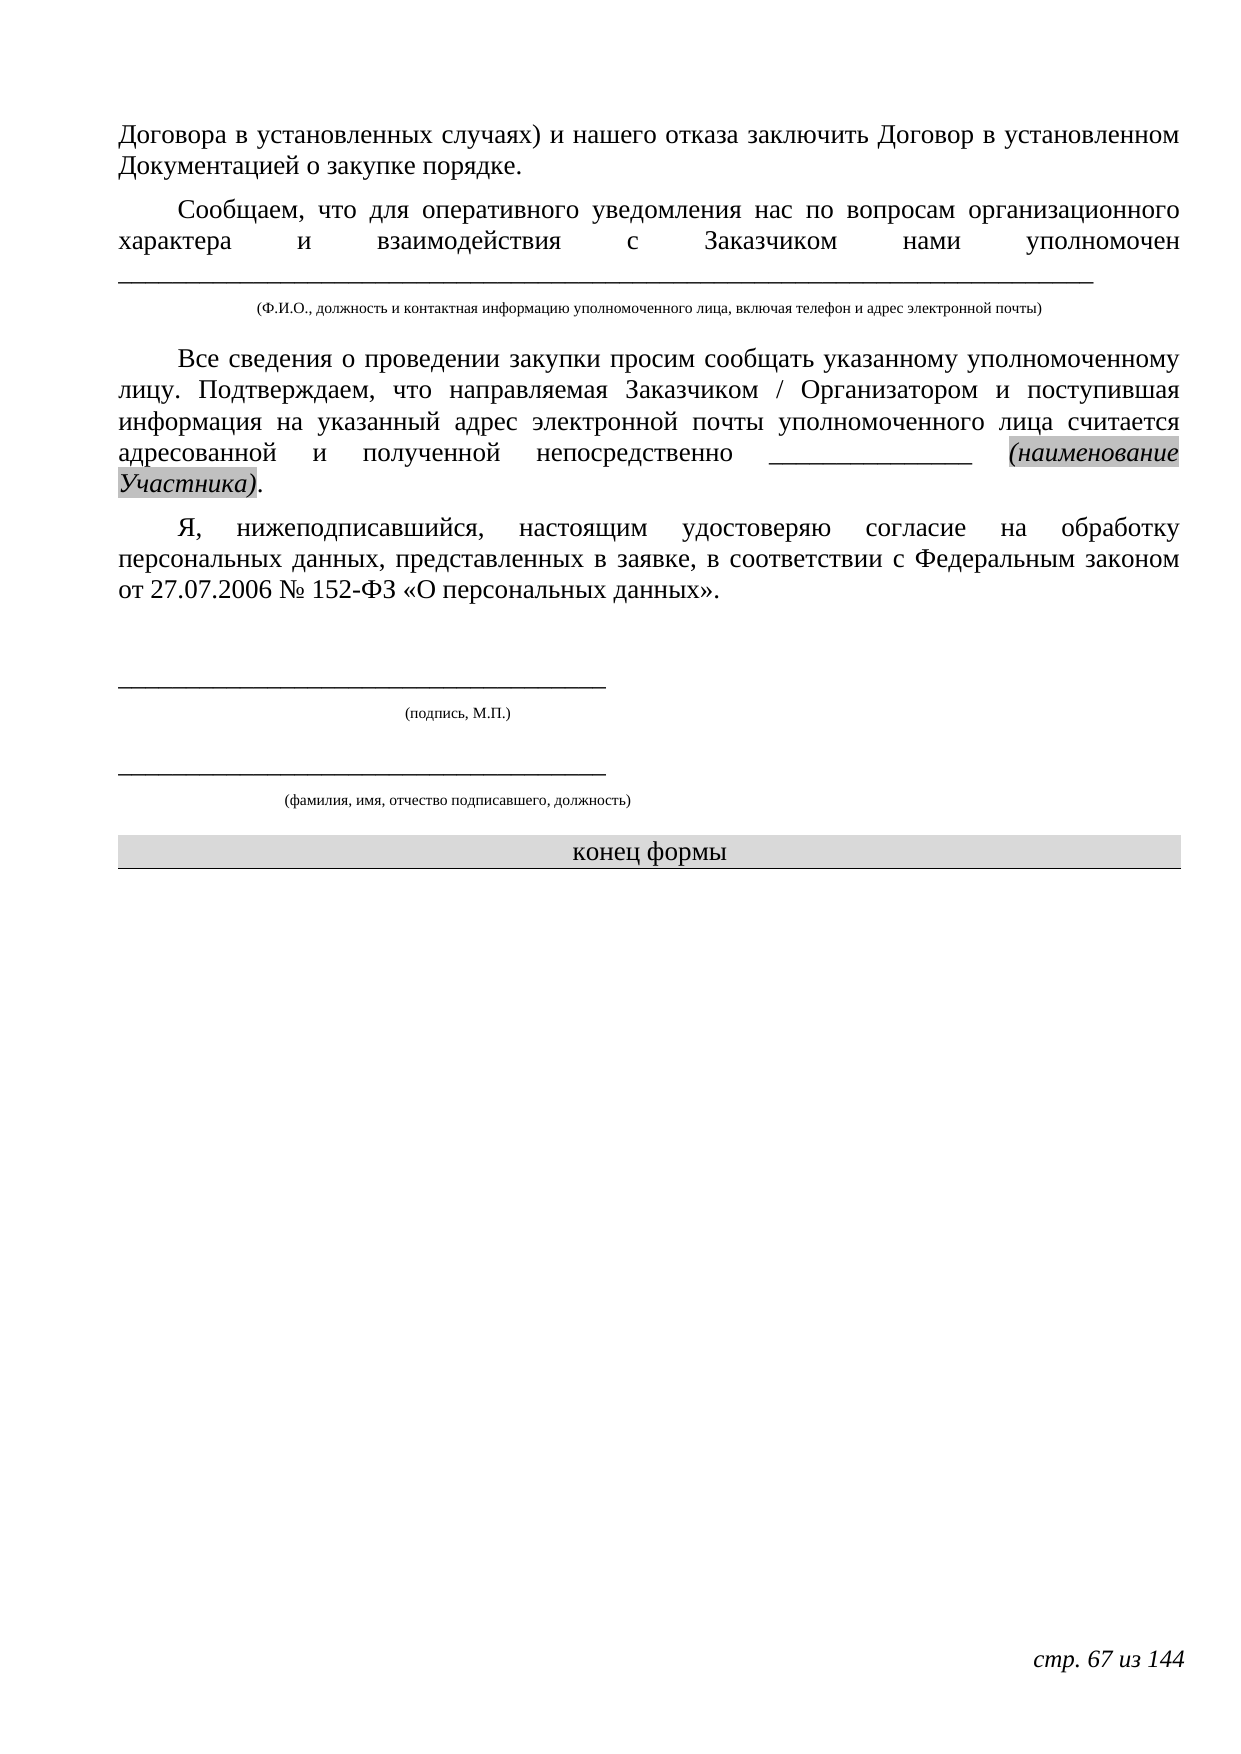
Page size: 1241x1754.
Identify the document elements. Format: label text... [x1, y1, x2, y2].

text Все сведения о проведении закупки просим сообщать указанному уполномоченному лицу. Подтверждаем, что направляемая Заказчиком / Организатором и поступившая информация на указанный адрес электронной почты уполномоченного лица считается адресованной и полученной непосредственно _______________ (наименование Участника). [118, 342, 1181, 498]
text Я, нижеподписавшийся, настоящим удостоверяю согласие на обработку персональных данных, представленных в заявке, в соответствии с Федеральным законом от 27.07.2006 № 152-ФЗ «О персональных данных». [118, 511, 1181, 604]
text ____________________________________ [118, 748, 1181, 779]
text (Ф.И.О., должность и контактная информацию уполномоченного лица, включая телефон и адрес электронной почты) [118, 299, 1181, 330]
text ____________________________________ [118, 660, 1181, 691]
text (подпись, М.П.) [118, 704, 797, 735]
text (фамилия, имя, отчество подписавшего, должность) [118, 791, 797, 822]
text конец формы [118, 835, 1181, 868]
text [118, 118, 1181, 180]
text Сообщаем, что для оперативного уведомления нас по вопросам организационного характера и взаимодействия с Заказчиком нами уполномочен ________________________________________________________________________ [118, 193, 1181, 286]
